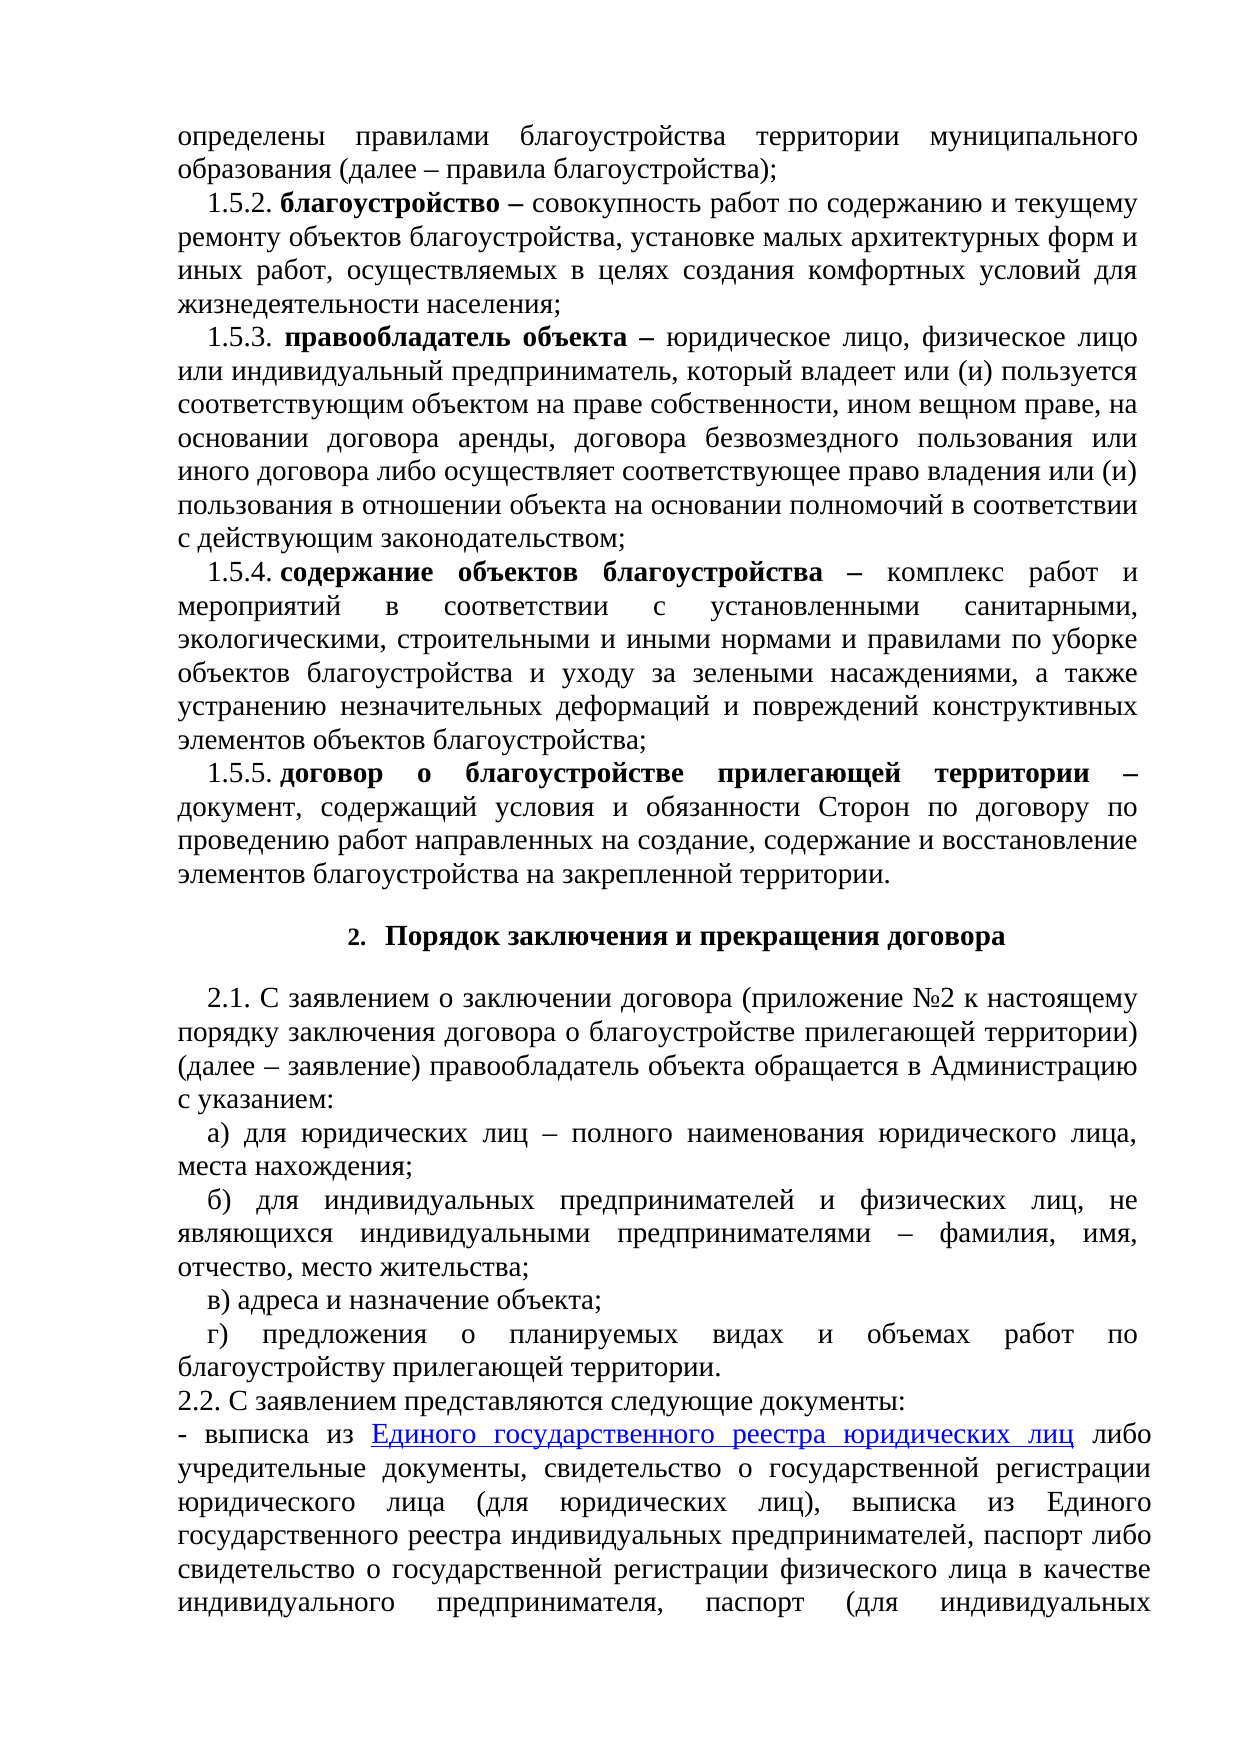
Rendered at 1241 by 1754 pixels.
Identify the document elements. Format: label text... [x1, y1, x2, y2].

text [177, 1417, 1152, 1618]
list Порядок заключения и прекращения договора [215, 918, 1138, 952]
text 1.5.5. договор о благоустройстве прилегающей территории – документ, содержащий условия и обязанности Сторон по договору по проведению работ направленных на создание, содержание и восстановление элементов благоустройства на закрепленной территории. [177, 755, 1138, 889]
text б) для индивидуальных предпринимателей и физических лиц, не являющихся индивидуальными предпринимателями – фамилия, имя, отчество, место жительства; [177, 1182, 1138, 1282]
text а) для юридических лиц – полного наименования юридического лица, места нахождения; [177, 1115, 1138, 1182]
text г) предложения о планируемых видах и объемах работ по благоустройству прилегающей территории. [177, 1316, 1138, 1383]
text в) адреса и назначение объекта; [177, 1282, 1138, 1316]
text 1.5.2. благоустройство – совокупность работ по содержанию и текущему ремонту объектов благоустройства, установке малых архитектурных форм и иных работ, осуществляемых в целях создания комфортных условий для жизнедеятельности населения; [177, 185, 1138, 319]
text 2.2. С заявлением представляются следующие документы: [177, 1383, 1152, 1417]
text 2.1. С заявлением о заключении договора (приложение №2 к настоящему порядку заключения договора о благоустройстве прилегающей территории) (далее – заявление) правообладатель объекта обращается в Администрацию с указанием: [177, 981, 1138, 1115]
text 1.5.4. содержание объектов благоустройства – комплекс работ и мероприятий в соответствии с установленными санитарными, экологическими, строительными и иными нормами и правилами по уборке объектов благоустройства и уходу за зелеными насаждениями, а также устранению незначительных деформаций и повреждений конструктивных элементов объектов благоустройства; [177, 554, 1138, 755]
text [177, 118, 1138, 185]
